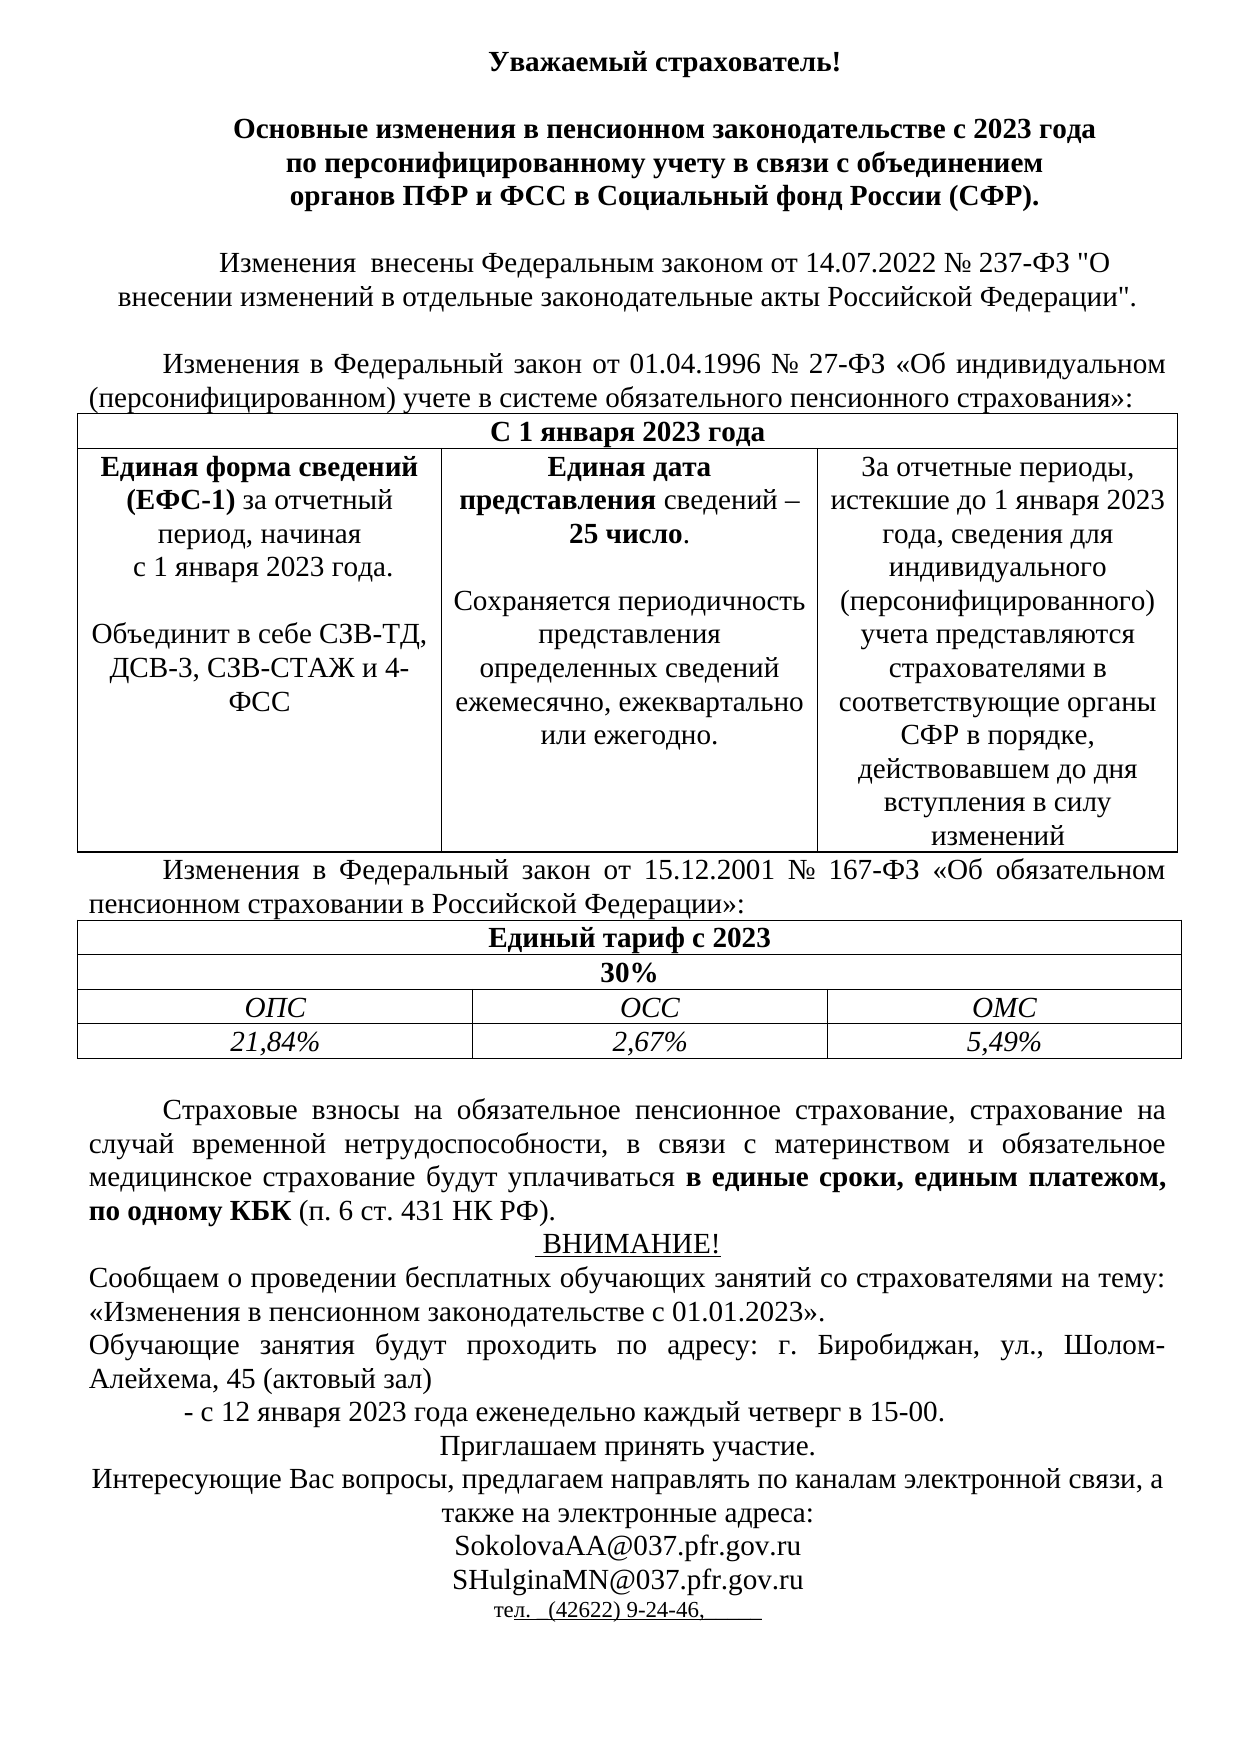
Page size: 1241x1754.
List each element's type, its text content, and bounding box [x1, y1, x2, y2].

text Изменения в Федеральный закон от 01.04.1996 № 27-ФЗ «Об индивидуальном (персонифицированном) учете в системе обязательного пенсионного страхования»: [89, 346, 1167, 413]
table_cell ОПС [78, 990, 472, 1023]
text SHulginaMN@037.pfr.gov.ru [89, 1562, 1167, 1596]
table_cell 2,67% [473, 1024, 827, 1058]
text - с 12 января 2023 года еженедельно каждый четверг в 15-00. [89, 1394, 1167, 1428]
text Страховые взносы на обязательное пенсионное страхование, страхование на случай временной нетрудоспособности, в связи с материнством и обязательное медицинское страхование будут уплачиваться в единые сроки, единым платежом, по одному КБК (п. 6 ст. 431 НК РФ). [89, 1092, 1167, 1227]
table_cell Единая дата представления сведений – 25 число. Сохраняется периодичность представления определенных сведений ежемесячно, ежеквартально или ежегодно. [442, 449, 817, 851]
table_header С 1 января 2023 года [78, 414, 1177, 448]
table_cell 21,84% [78, 1024, 472, 1058]
table_cell 30% [78, 955, 1181, 989]
text Сообщаем о проведении бесплатных обучающих занятий со страхователями на тему: «Изменения в пенсионном законодательстве с 01.01.2023». [89, 1260, 1167, 1327]
table_cell ОМС [828, 990, 1181, 1023]
text по персонифицированному учету в связи с объединением [89, 145, 1167, 178]
table_header Единый тариф с 2023 [78, 921, 1181, 954]
text тел. _(42622) 9-24-46,_____ [89, 1596, 1167, 1622]
text Основные изменения в пенсионном законодательстве с 2023 года [89, 111, 1167, 145]
table_cell За отчетные периоды, истекшие до 1 января 2023 года, сведения для индивидуального (персонифицированного) учета представляются страхователями в соответствующие органы СФР в порядке, действовавшем до дня вступления в силу изменений [818, 449, 1177, 851]
text Изменения в Федеральный закон от 15.12.2001 № 167-ФЗ «Об обязательном пенсионном страховании в Российской Федерации»: [89, 853, 1167, 919]
text ВНИМАНИЕ! [89, 1227, 1167, 1260]
text Изменения внесены Федеральным законом от 14.07.2022 № 237-ФЗ "О внесении изменений в отдельные законодательные акты Российской Федерации". [89, 246, 1167, 313]
table_cell 5,49% [828, 1024, 1181, 1058]
text Интересующие Вас вопросы, предлагаем направлять по каналам электронной связи, а также на электронные адреса: [89, 1461, 1167, 1528]
table_cell ОСС [473, 990, 827, 1023]
text Уважаемый страхователь! [89, 44, 1167, 78]
text Приглашаем принять участие. [89, 1428, 1167, 1461]
table_cell Единая форма сведений (ЕФС-1) за отчетный период, начиная с 1 января 2023 года. Объединит в себе СЗВ-ТД, ДСВ-3, СЗВ-СТАЖ и 4-ФСС [78, 449, 441, 851]
text органов ПФР и ФСС в Социальный фонд России (СФР). [89, 178, 1167, 212]
text SokolovaAA@037.pfr.gov.ru [89, 1528, 1167, 1562]
text Обучающие занятия будут проходить по адресу: г. Биробиджан, ул., Шолом-Алейхема, 45 (актовый зал) [89, 1327, 1167, 1394]
